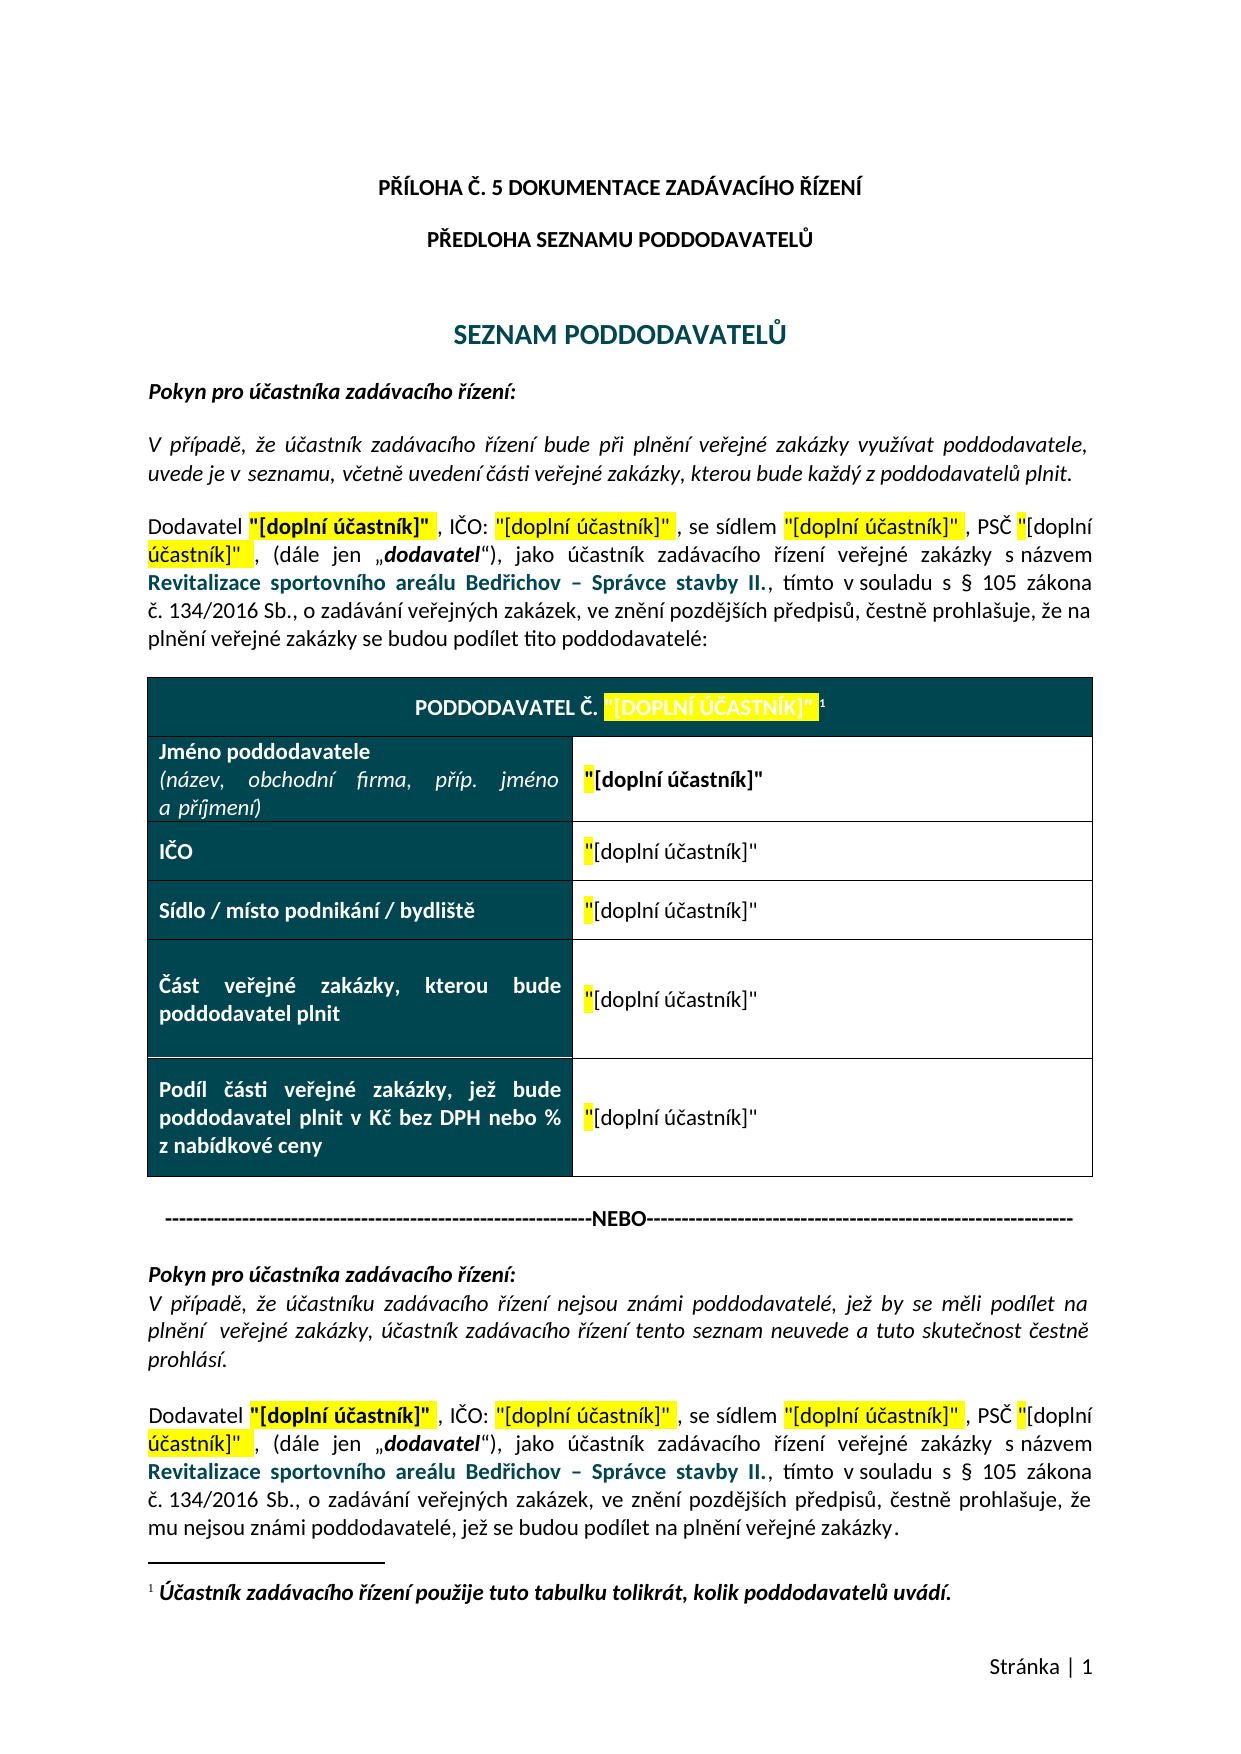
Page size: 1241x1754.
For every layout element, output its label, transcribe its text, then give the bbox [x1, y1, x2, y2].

text Dodavatel , IČO: , se sídlem , PSČ , (dále jen „dodavatel“), jako účastník zadávacího řízení veřejné zakázky s názvem Revitalizace sportovního areálu Bedřichov – Správce stavby II., tímto v souladu s § 105 zákona č. 134/2016 Sb., o zadávání veřejných zakázek, ve znění pozdějších předpisů, čestně prohlašuje, že na plnění veřejné zakázky se budou podílet tito poddodavatelé: [148, 512, 1093, 652]
table_cell [573, 1059, 1092, 1176]
table_cell [573, 940, 1092, 1057]
text Pokyn pro účastníka zadávacího řízení: [148, 377, 1093, 405]
text V případě, že účastník zadávacího řízení bude při plnění veřejné zakázky využívat poddodavatele, uvede je v seznamu, včetně uvedení části veřejné zakázky, kterou bude každý z poddodavatelů plnit. [148, 430, 1093, 487]
table_cell [573, 822, 1092, 880]
text V případě, že účastníku zadávacího řízení nejsou známi poddodavatelé, jež by se měli podílet na plnění veřejné zakázky, účastník zadávacího řízení tento seznam neuvede a tuto skutečnost čestně prohlásí. [148, 1289, 1093, 1373]
text PŘÍLOHA Č. 5 DOKUMENTACE ZADÁVACÍHO ŘÍZENÍ [148, 173, 1093, 201]
table_cell [573, 737, 1092, 821]
table_cell Podíl části veřejné zakázky, jež bude poddodavatel plnit v Kč bez DPH nebo % z nabídkové ceny [148, 1059, 572, 1176]
text -------------------------------------------------------------NEBO------------------------------------------------------------- [148, 1204, 1093, 1233]
text PŘEDLOHA SEZNAMU PODDODAVATELŮ [148, 226, 1093, 254]
table_cell Sídlo / místo podnikání / bydliště [148, 881, 572, 939]
text Pokyn pro účastníka zadávacího řízení: [148, 1261, 1093, 1289]
table_cell Část veřejné zakázky, kterou bude poddodavatel plnit [148, 940, 572, 1057]
table_cell [573, 881, 1092, 939]
text SEZNAM PODDODAVATELŮ [148, 316, 1093, 352]
table_cell IČO [148, 822, 572, 880]
table_header PODDODAVATEL Č. [148, 678, 1092, 736]
text Dodavatel , IČO: , se sídlem , PSČ , (dále jen „dodavatel“), jako účastník zadávacího řízení veřejné zakázky s názvem Revitalizace sportovního areálu Bedřichov – Správce stavby II., tímto v souladu s § 105 zákona č. 134/2016 Sb., o zadávání veřejných zakázek, ve znění pozdějších předpisů, čestně prohlašuje, že mu nejsou známi poddodavatelé, jež se budou podílet na plnění veřejné zakázky. [148, 1401, 1093, 1541]
table_cell Jméno poddodavatele (název, obchodní firma, příp. jméno a příjmení) [148, 737, 572, 821]
